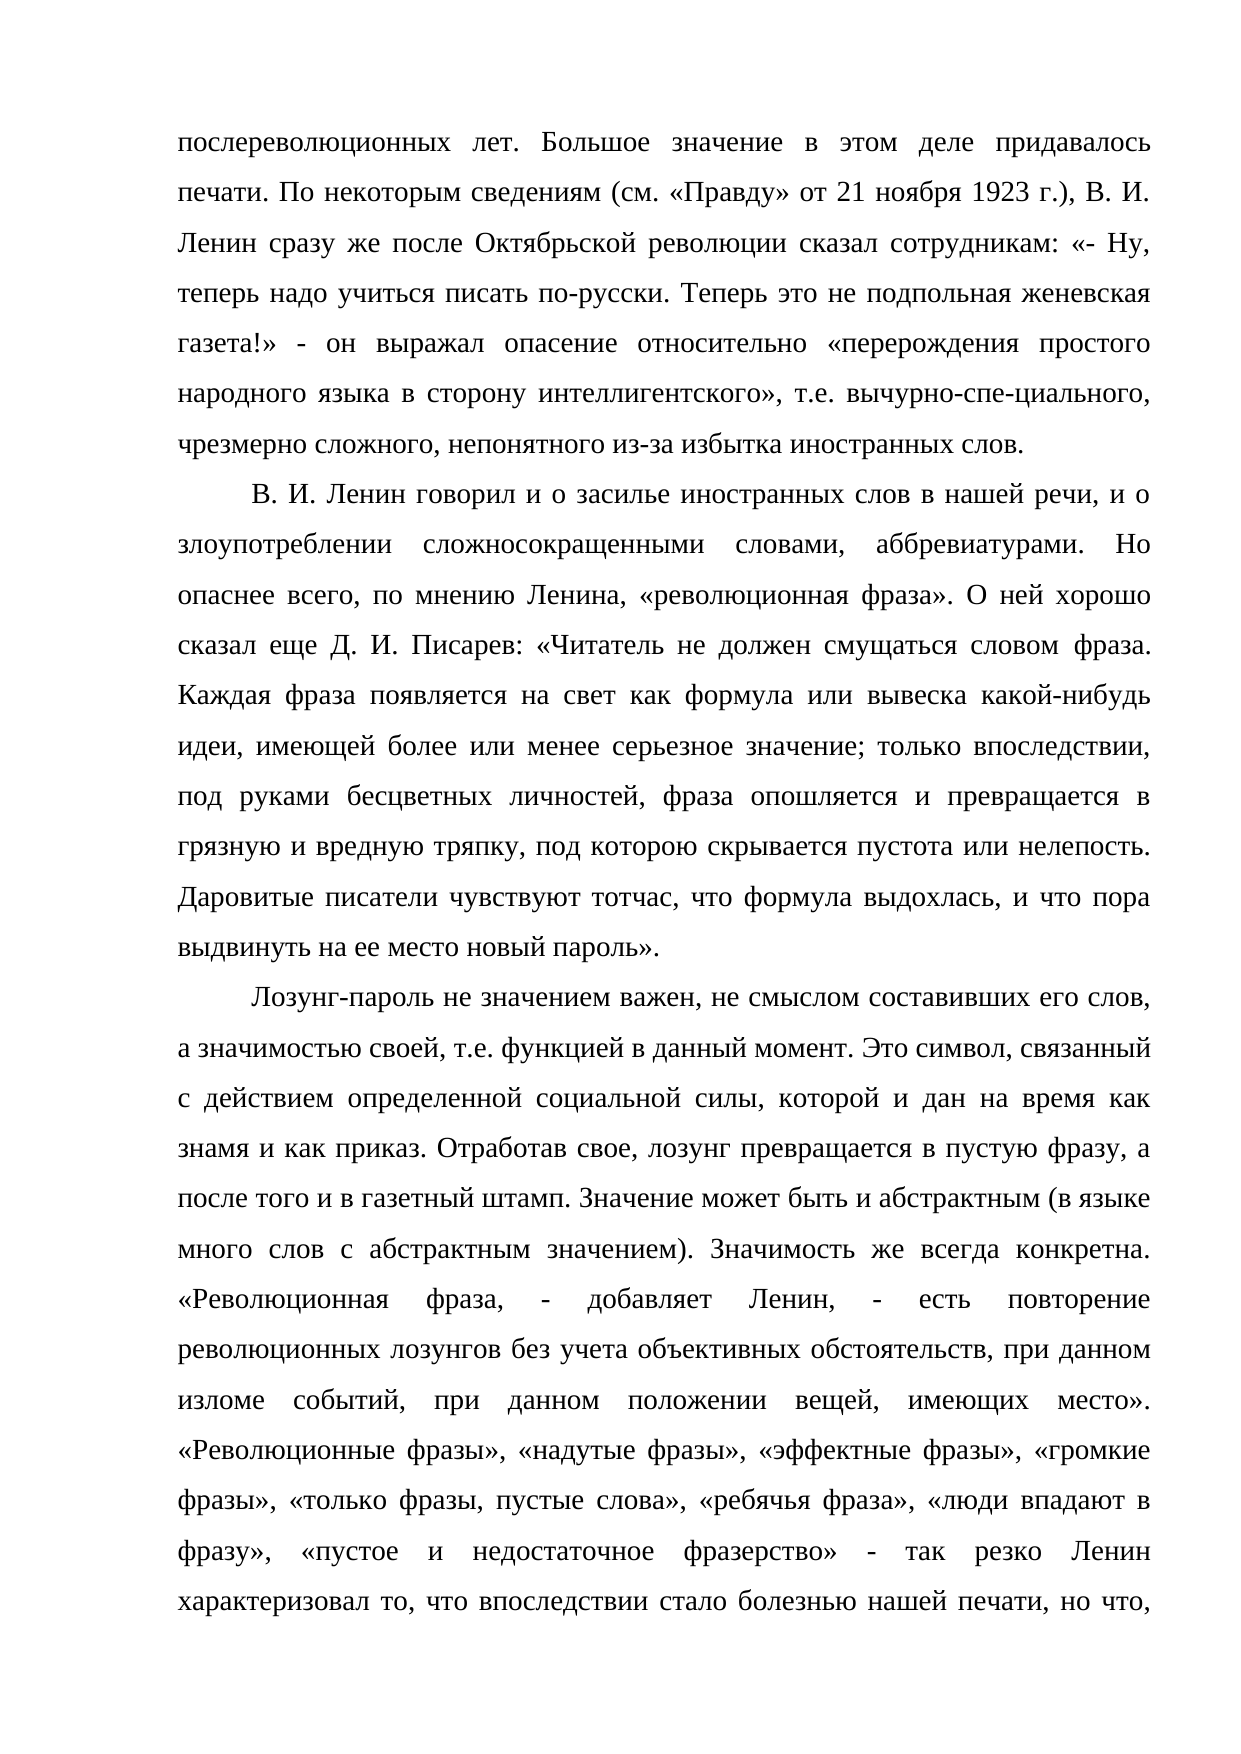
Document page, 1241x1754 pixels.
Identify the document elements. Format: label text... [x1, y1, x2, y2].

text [177, 979, 1152, 1617]
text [177, 124, 1152, 459]
text В. И. Ленин говорил и о засилье иностранных слов в нашей речи, и о злоупотреблении сложносокращенными словами, аббревиатурами. Но опаснее всего, по мнению Ленина, «революционная фраза». О ней хорошо сказал еще Д. И. Писарев: «Читатель не должен смущаться словом фраза. Каждая фраза появляется на свет как формула или вывеска какой-нибудь идеи, имеющей более или менее серьезное значение; только впоследствии, под руками бесцветных личностей, фраза опошляется и превращается в грязную и вредную тряпку, под которою скрывается пустота или нелепость. Даровитые писатели чувствуют тотчас, что формула выдохлась, и что пора выдвинуть на ее место новый пароль». [177, 476, 1152, 963]
